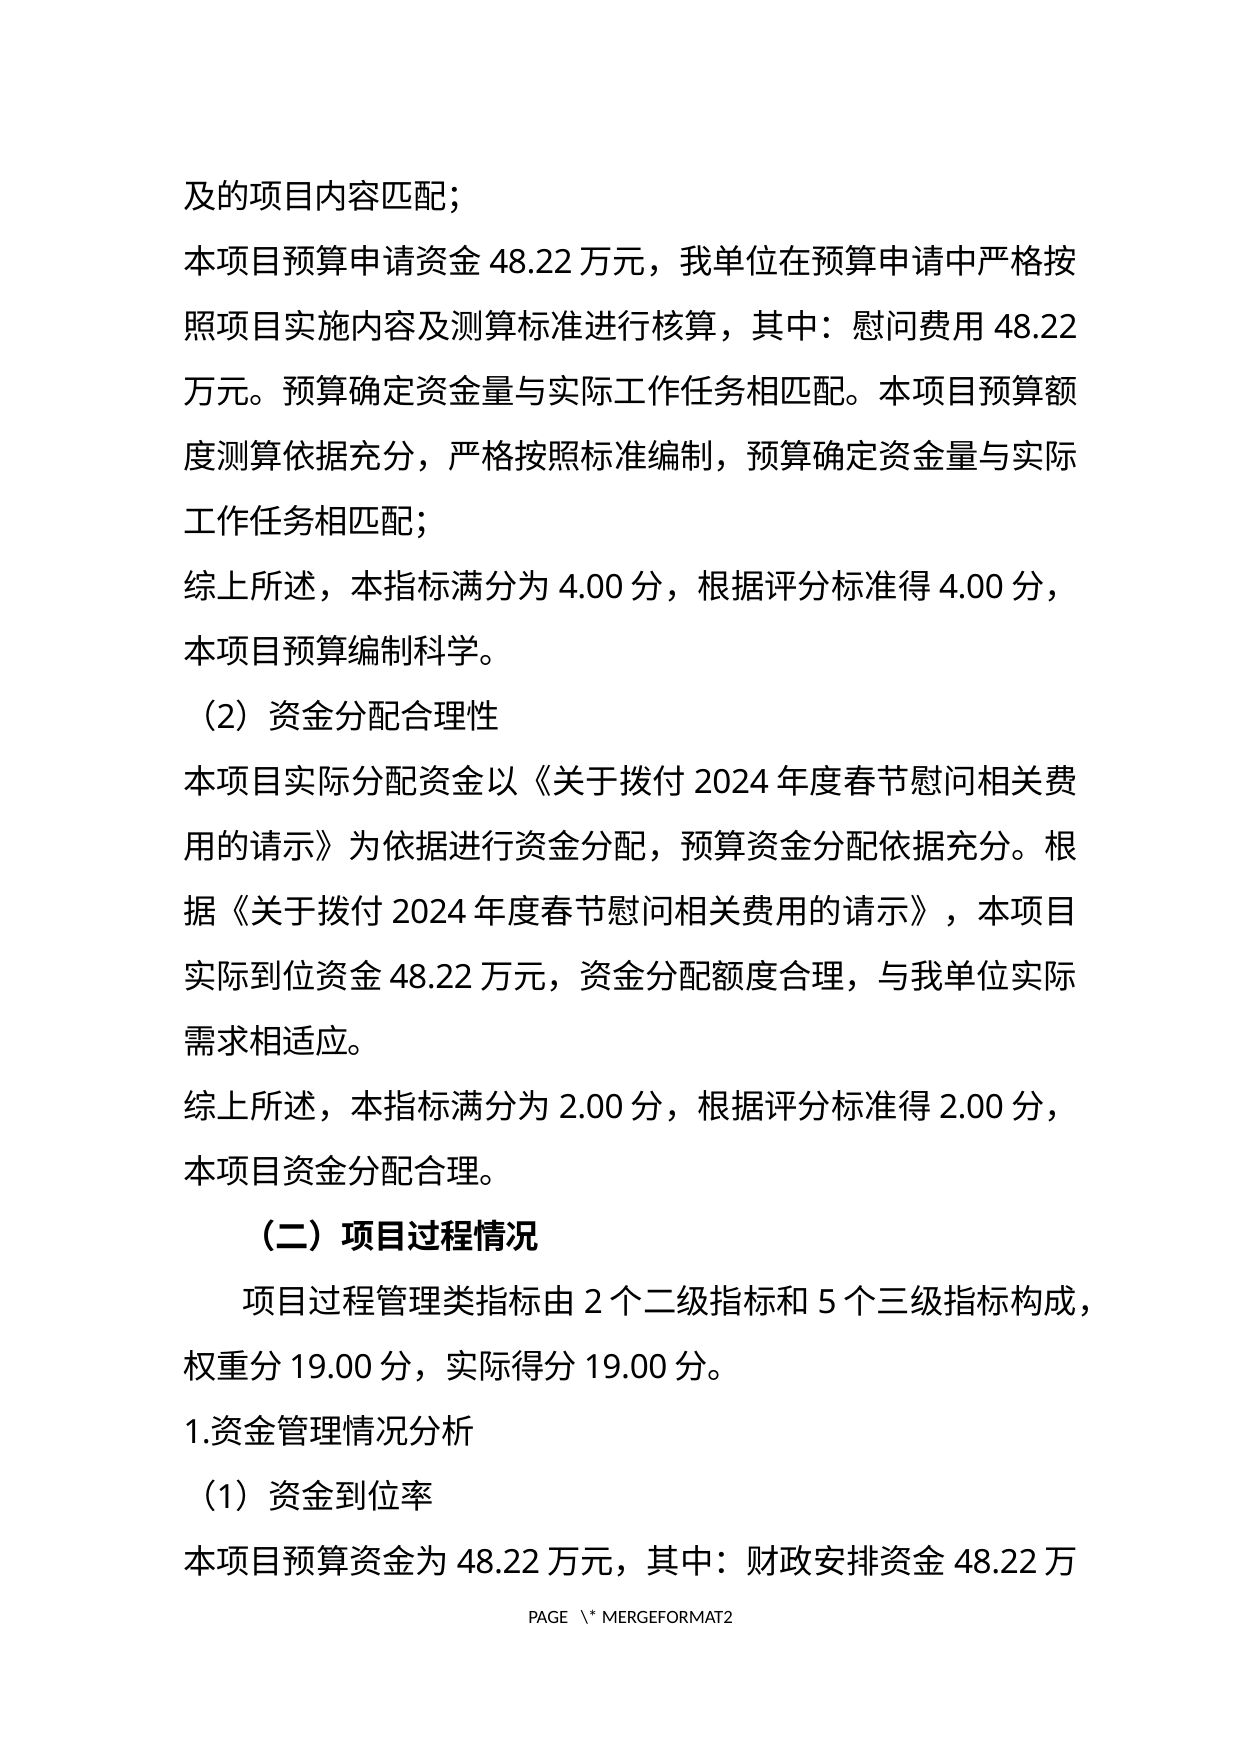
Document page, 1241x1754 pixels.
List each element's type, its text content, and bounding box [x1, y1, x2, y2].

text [183, 162, 1078, 1202]
text （二）项目过程情况 [183, 1202, 1078, 1267]
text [183, 1267, 1078, 1592]
